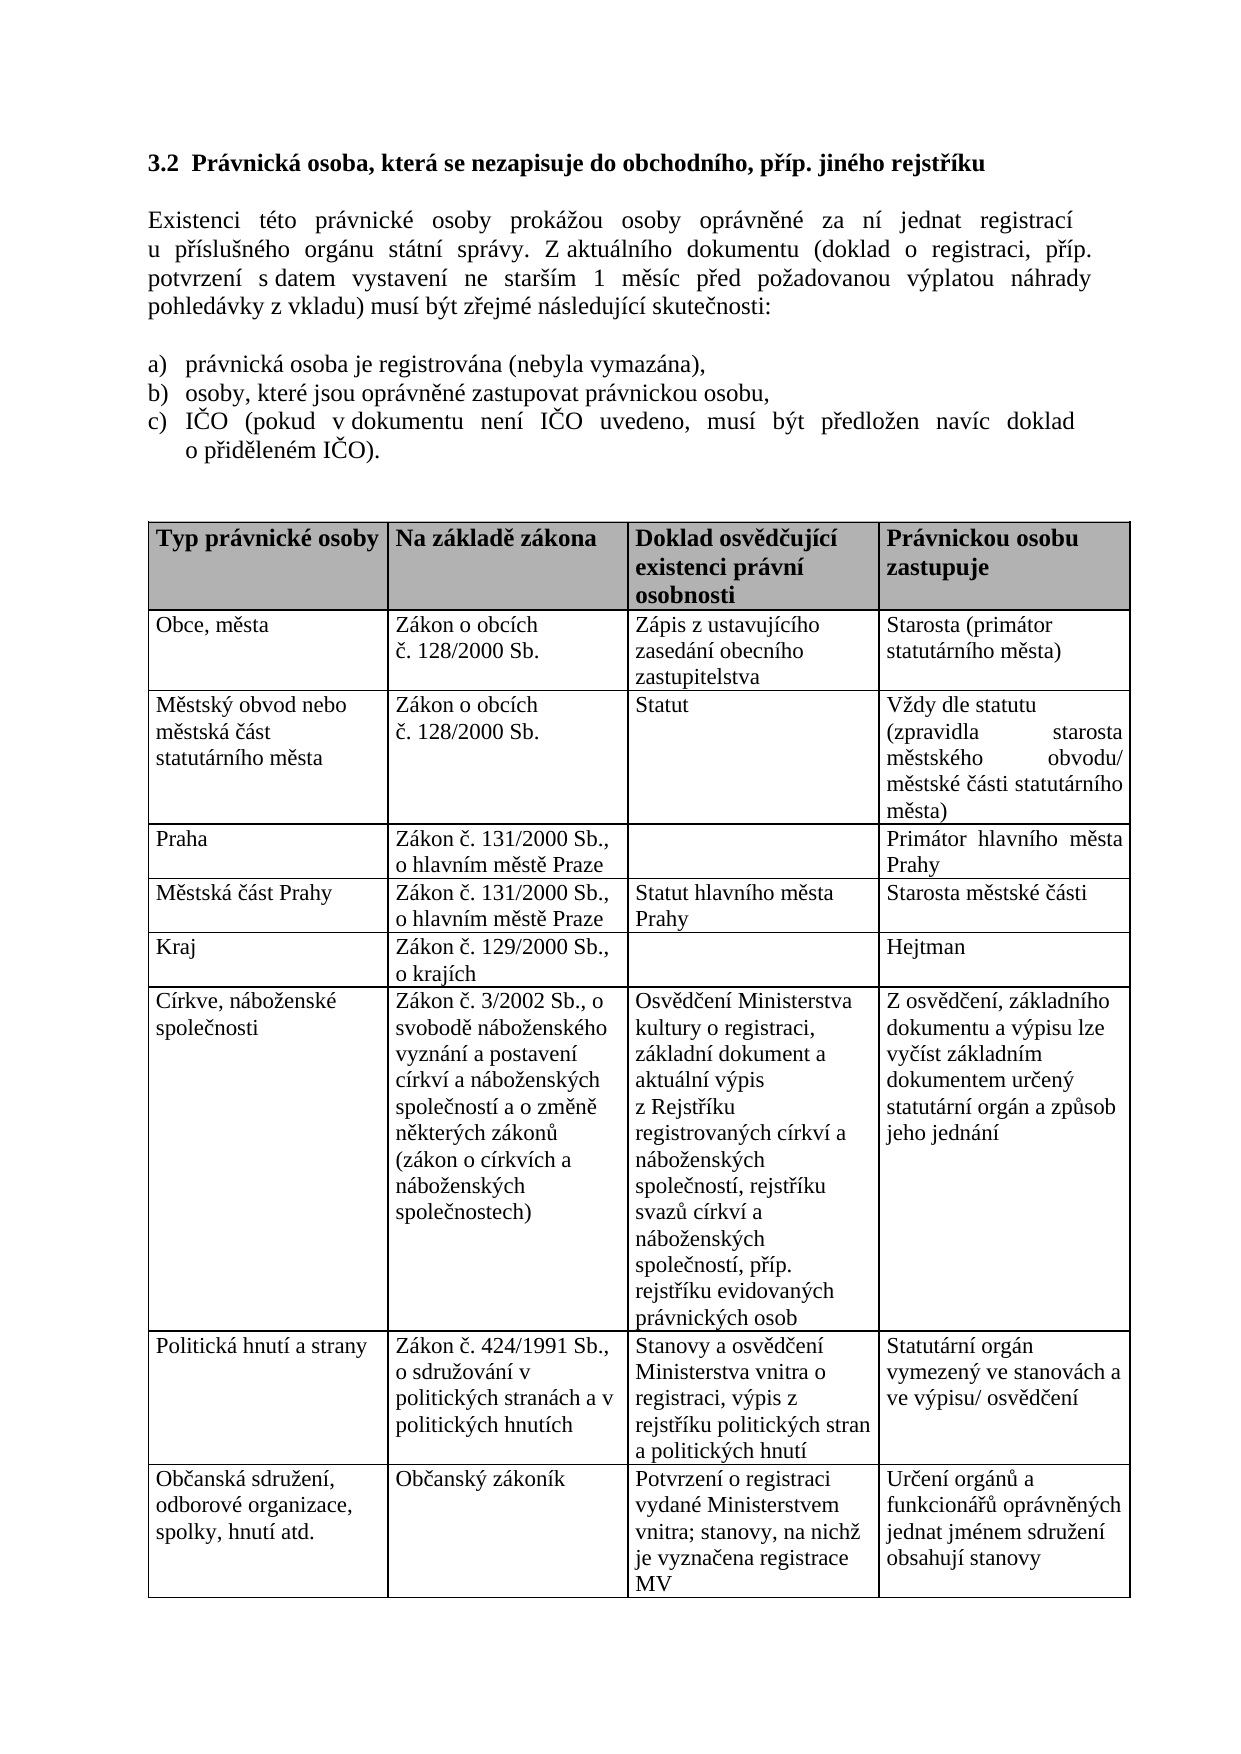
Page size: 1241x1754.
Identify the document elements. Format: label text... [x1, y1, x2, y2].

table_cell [629, 1465, 878, 1597]
table_cell Statut hlavního města Prahy [629, 879, 878, 932]
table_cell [880, 1465, 1129, 1597]
table_cell [629, 825, 878, 877]
table_header Právnickou osobu zastupuje [880, 523, 1129, 609]
table_cell Městský obvod nebo městská část statutárního města [149, 691, 387, 823]
table_cell Politická hnutí a strany [149, 1332, 387, 1463]
list osoby, které jsou oprávněné zastupovat právnickou osobu, [148, 378, 1093, 406]
table_cell Primátor hlavního města Prahy [880, 825, 1129, 877]
table_cell Obce, města [149, 611, 387, 690]
table_cell [629, 933, 878, 986]
table_cell Kraj [149, 933, 387, 986]
table_header Na základě zákona [389, 523, 627, 609]
table_cell Zákon č. 129/2000 Sb., o krajích [389, 933, 627, 986]
table_header Typ právnické osoby [149, 523, 387, 609]
table_cell Vždy dle statutu (zpravidla starosta městského obvodu/ městské části statutárního města) [880, 691, 1129, 823]
table_cell Z osvědčení, základního dokumentu a výpisu lze vyčíst základním dokumentem určený statutární orgán a způsob jeho jednání [880, 988, 1129, 1330]
table_header Doklad osvědčující existenci právní osobnosti [629, 523, 878, 609]
table_cell Městská část Prahy [149, 879, 387, 932]
table_cell Hejtman [880, 933, 1129, 986]
table_cell Občanský zákoník [389, 1465, 627, 1597]
table_cell Stanovy a osvědčení Ministerstva vnitra o registraci, výpis z rejstříku politických stran a politických hnutí [629, 1332, 878, 1463]
table_cell Zákon o obcích č. 128/2000 Sb. [389, 611, 627, 690]
table_cell Statutární orgán vymezený ve stanovách a ve výpisu/ osvědčení [880, 1332, 1129, 1463]
table_cell Starosta městské části [880, 879, 1129, 932]
table_cell Zákon č. 131/2000 Sb., o hlavním městě Praze [389, 825, 627, 877]
table_cell Statut [629, 691, 878, 823]
table_cell Zákon č. 424/1991 Sb., o sdružování v politických stranách a v politických hnutích [389, 1332, 627, 1463]
list IČO (pokud v dokumentu není IČO uvedeno, musí být předložen navíc doklad o přiděleném IČO). [148, 406, 1093, 464]
table_cell Zákon č. 3/2002 Sb., o svobodě náboženského vyznání a postavení církví a náboženských společností a o změně některých zákonů (zákon o církvích a náboženských společnostech) [389, 988, 627, 1330]
text Existenci této právnické osoby prokážou osoby oprávněné za ní jednat registrací u příslušného orgánu státní správy. Z aktuálního dokumentu (doklad o registraci, příp. potvrzení s datem vystavení ne starším 1 měsíc před požadovanou výplatou náhrady pohledávky z vkladu) musí být zřejmé následující skutečnosti: [148, 205, 1093, 320]
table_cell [149, 1465, 387, 1597]
table_cell Starosta (primátor statutárního města) [880, 611, 1129, 690]
table_cell Praha [149, 825, 387, 877]
table_cell Zákon o obcích č. 128/2000 Sb. [389, 691, 627, 823]
subtitle Právnická osoba, která se nezapisuje do obchodního, příp. jiného rejstříku [148, 148, 1093, 176]
table_cell Zákon č. 131/2000 Sb., o hlavním městě Praze [389, 879, 627, 932]
table_cell Zápis z ustavujícího zasedání obecního zastupitelstva [629, 611, 878, 690]
table_cell Osvědčení Ministerstva kultury o registraci, základní dokument a aktuální výpis z Rejstříku registrovaných církví a náboženských společností, rejstříku svazů církví a náboženských společností, příp. rejstříku evidovaných právnických osob [629, 988, 878, 1330]
list právnická osoba je registrována (nebyla vymazána), [148, 349, 1093, 378]
table_cell Církve, náboženské společnosti [149, 988, 387, 1330]
